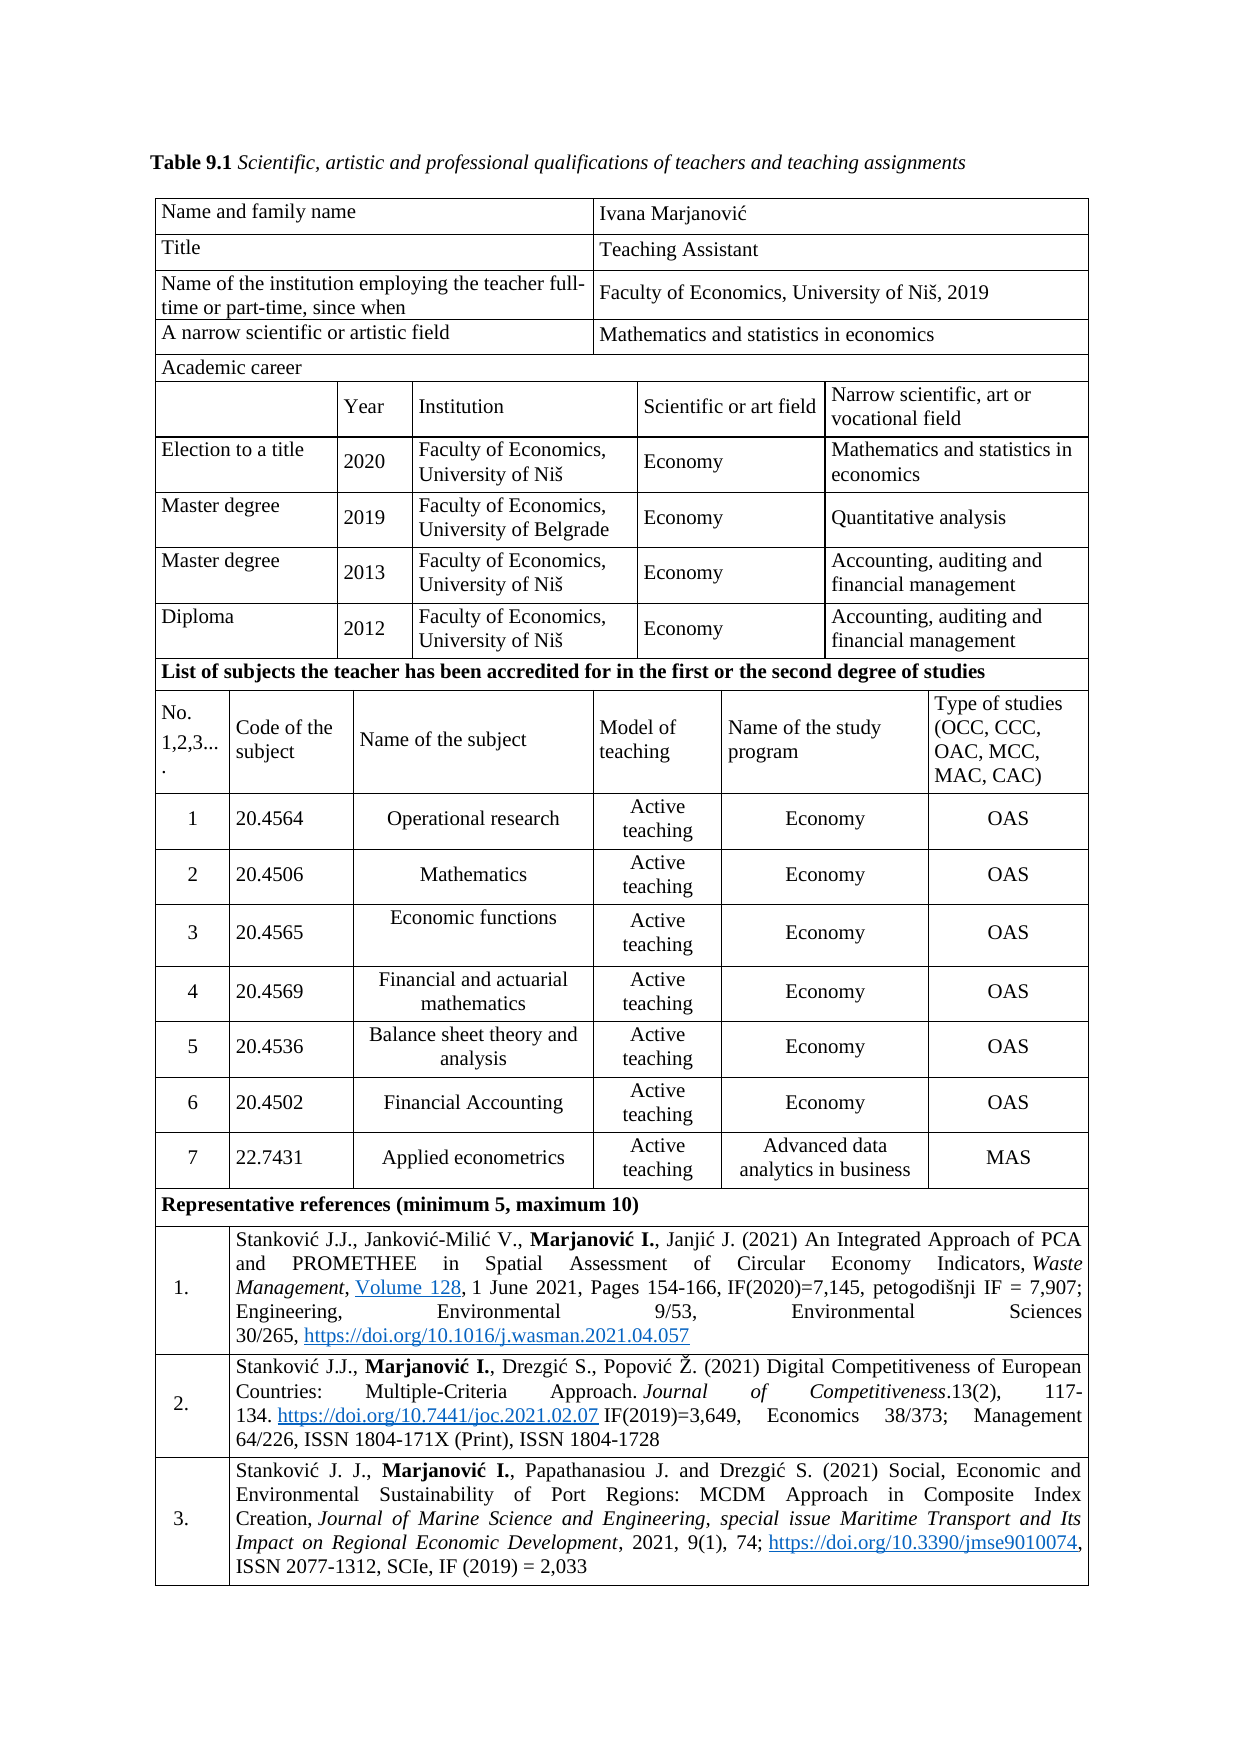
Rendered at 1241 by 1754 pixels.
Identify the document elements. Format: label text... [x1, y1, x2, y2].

table_cell 2012 [338, 604, 412, 658]
table_cell Economic functions [354, 905, 593, 966]
table_cell Applied econometrics [354, 1133, 593, 1187]
table_cell Active teaching [594, 1022, 721, 1077]
table_cell Teaching Assistant [594, 235, 1088, 270]
table_cell Faculty of Economics, University of Niš [413, 548, 637, 603]
table_cell Active teaching [594, 967, 721, 1021]
table_cell Active teaching [594, 794, 721, 849]
table_cell 2019 [338, 493, 412, 547]
table_cell Type of studies (ОСС, ССС, ОАС, МСС, МАС, САС) [929, 691, 1088, 793]
table_cell Stanković J. J., Marjanović I., Papathanasiou J. and Drezgić S. (2021) Social, Economic and Environmental Sustainability of Port Regions: MCDM Approach in Composite Index Creation, Journal of Marine Science and Engineering, special issue Maritime Transport and Its Impact on Regional Economic Development, 2021, 9(1), 74; https://doi.org/10.3390/jmse9010074, ISSN 2077-1312, SCIe, IF (2019) = 2,033 [230, 1458, 1088, 1584]
table_cell 20.4569 [230, 967, 353, 1021]
table_cell Scientific or art field [638, 382, 824, 436]
table_cell 20.4564 [230, 794, 353, 849]
table_cell 20.4565 [230, 905, 353, 966]
table_cell Year [338, 382, 412, 436]
table_cell ОAS [929, 850, 1088, 904]
table_cell Stanković J.J., Janković-Milić V., Marjanović I., Janjić J. (2021) An Integrated Approach of PCA and PROMETHEE in Spatial Assessment of Circular Economy Indicators, Waste Management, Volume 128, 1 June 2021, Pages 154-166, IF(2020)=7,145, petogodišnji IF = 7,907; Engineering, Environmental 9/53, Environmental Sciences 30/265, https://doi.org/10.1016/j.wasman.2021.04.057 [230, 1227, 1088, 1353]
table_cell Code of the subject [230, 691, 353, 793]
table_cell Faculty of Economics, University of Belgrade [413, 493, 637, 547]
table_cell 22.7431 [230, 1133, 353, 1187]
table_cell [156, 1355, 229, 1457]
table_cell 5 [156, 1022, 229, 1077]
table_cell Accounting, auditing and financial management [826, 548, 1088, 603]
table_cell ОAS [929, 1078, 1088, 1132]
table_cell Narrow scientific, art or vocational field [826, 382, 1088, 436]
table_cell Name of the subject [354, 691, 593, 793]
table_cell 2020 [338, 438, 412, 492]
table_cell Master degree [156, 548, 337, 603]
table_cell ОAS [929, 794, 1088, 849]
table_cell 6 [156, 1078, 229, 1132]
table_cell [156, 1227, 229, 1353]
table_cell Faculty of Economics, University of Niš [413, 438, 637, 492]
table_cell Economy [722, 794, 928, 849]
table_cell No. 1,2,3.... [156, 691, 229, 793]
table_cell [156, 1458, 229, 1584]
table_cell Faculty of Economics, University of Niš, 2019 [594, 271, 1088, 319]
table_cell Economy [722, 1078, 928, 1132]
table_cell Economy [722, 850, 928, 904]
table_cell Representative references (minimum 5, maximum 10) [156, 1189, 1088, 1226]
table_cell Operational research [354, 794, 593, 849]
table_cell 2013 [338, 548, 412, 603]
table_cell Title [156, 235, 593, 270]
table_cell Financial and actuarial mathematics [354, 967, 593, 1021]
table_cell ОAS [929, 1022, 1088, 1077]
table_cell Economy [722, 967, 928, 1021]
table_cell Name of the institution employing the teacher full-time or part-time, since when [156, 271, 593, 319]
table_cell 7 [156, 1133, 229, 1187]
table_cell MAS [929, 1133, 1088, 1187]
text Table 9.1 Scientific, artistic and professional qualifications of teachers and teaching assignments [150, 150, 1090, 174]
table_cell Active teaching [594, 1133, 721, 1187]
table_cell A narrow scientific or artistic field [156, 320, 593, 354]
table_cell Economy [638, 548, 824, 603]
table_cell Institution [413, 382, 637, 436]
table_cell 20.4506 [230, 850, 353, 904]
table_cell Accounting, auditing and financial management [826, 604, 1088, 658]
table_cell Master degree [156, 493, 337, 547]
table_cell Financial Accounting [354, 1078, 593, 1132]
table_cell ОAS [929, 967, 1088, 1021]
table_cell [156, 382, 337, 436]
table_header Ivana Marjanović [594, 199, 1088, 234]
table_cell Economy [638, 604, 824, 658]
table_cell 4 [156, 967, 229, 1021]
table_cell Model of teaching [594, 691, 721, 793]
table_cell Active teaching [594, 1078, 721, 1132]
table_cell Mathematics and statistics in economics [826, 438, 1088, 492]
table_cell Economy [722, 905, 928, 966]
table_cell List of subjects the teacher has been accredited for in the first or the second degree of studies [156, 659, 1088, 690]
table_cell Name of the study program [722, 691, 928, 793]
table_header Name and family name [156, 199, 593, 234]
table_cell Election to a title [156, 438, 337, 492]
table_cell Economy [722, 1022, 928, 1077]
table_cell Advanced data analytics in business [722, 1133, 928, 1187]
table_cell Quantitative analysis [826, 493, 1088, 547]
table_cell 1 [156, 794, 229, 849]
table_cell Mathematics and statistics in economics [594, 320, 1088, 354]
table_cell Faculty of Economics, University of Niš [413, 604, 637, 658]
table_cell Economy [638, 438, 824, 492]
table_cell Economy [638, 493, 824, 547]
table_cell Balance sheet theory and analysis [354, 1022, 593, 1077]
table_cell Stanković J.J., Marjanović I., Drezgić S., Popović Ž. (2021) Digital Competitiveness of European Countries: Multiple-Criteria Approach. Journal of Competitiveness.13(2), 117-134. https://doi.org/10.7441/joc.2021.02.07 IF(2019)=3,649, Economics 38/373; Management 64/226, ISSN 1804-171X (Print), ISSN 1804-1728 [230, 1355, 1088, 1457]
table_cell 20.4536 [230, 1022, 353, 1077]
table_cell Active teaching [594, 850, 721, 904]
table_cell ОAS [929, 905, 1088, 966]
table_cell Active teaching [594, 905, 721, 966]
table_cell Academic career [156, 355, 1088, 381]
table_cell 20.4502 [230, 1078, 353, 1132]
table_cell 3 [156, 905, 229, 966]
table_cell 2 [156, 850, 229, 904]
table_cell Diploma [156, 604, 337, 658]
table_cell Mathematics [354, 850, 593, 904]
